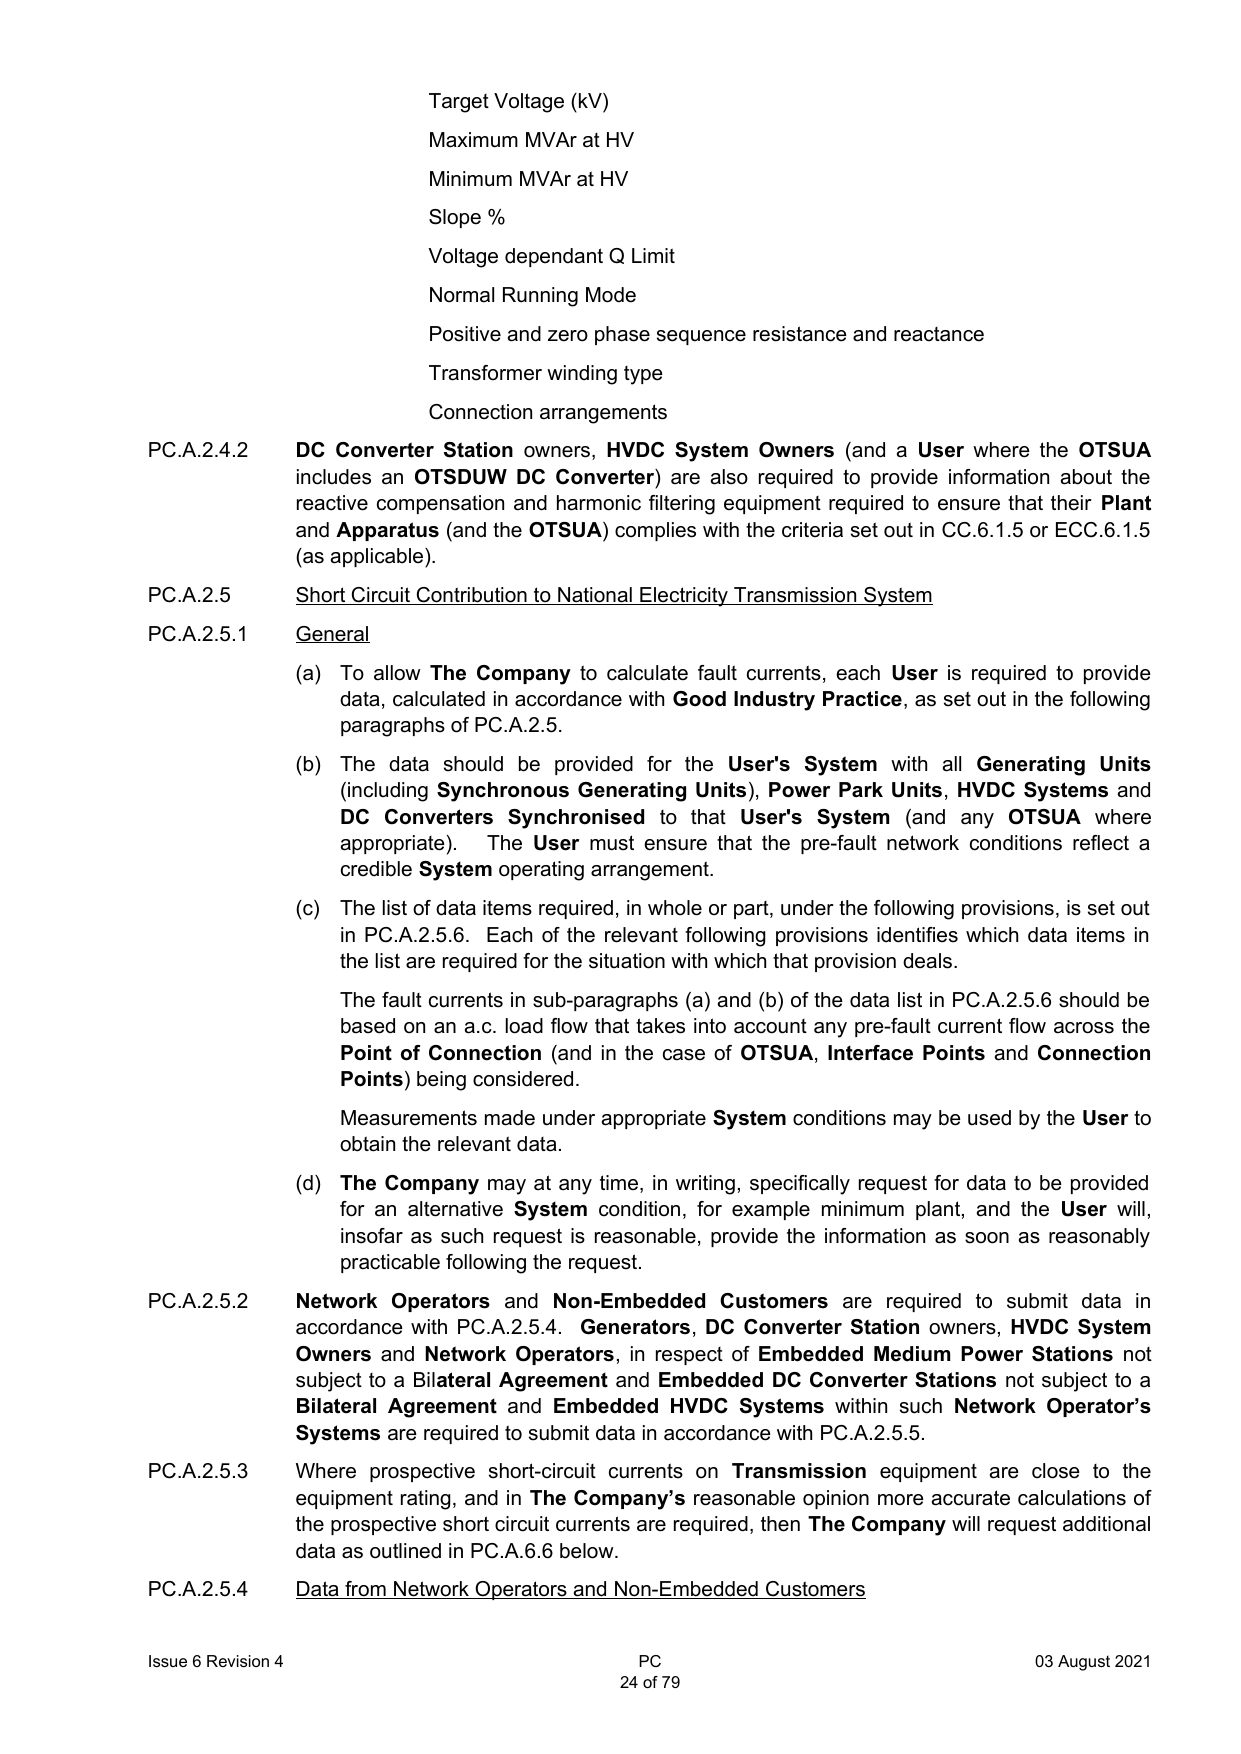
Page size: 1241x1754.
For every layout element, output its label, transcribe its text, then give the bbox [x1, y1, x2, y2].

text Connection arrangements [384, 399, 1152, 423]
text Minimum MVAr at HV [384, 166, 1152, 190]
text Positive and zero phase sequence resistance and reactance [384, 322, 1152, 346]
text Maximum MVAr at HV [384, 127, 1152, 151]
text Target Voltage (kV) [384, 89, 1152, 113]
text (a) To allow The Company to calculate fault currents, each User is required to provide data, calculated in accordance with Good Industry Practice, as set out in the following paragraphs of PC.A.2.5. [295, 660, 1152, 737]
text Normal Running Mode [384, 283, 1152, 307]
text (d) The Company may at any time, in writing, specifically request for data to be provided for an alternative System condition, for example minimum plant, and the User will, insofar as such request is reasonable, provide the information as soon as reasonably practicable following the request. [295, 1171, 1152, 1274]
text Measurements made under appropriate System conditions may be used by the User to obtain the relevant data. [295, 1106, 1152, 1156]
text Slope % [384, 205, 1152, 229]
text PC.A.2.5.1 General [148, 621, 1152, 645]
text Transformer winding type [384, 361, 1152, 384]
text PC.A.2.4.2 DC Converter Station owners, HVDC System Owners (and a User where the OTSUA includes an OTSDUW DC Converter) are also required to provide information about the reactive compensation and harmonic filtering equipment required to ensure that their Plant and Apparatus (and the OTSUA) complies with the criteria set out in CC.6.1.5 or ECC.6.1.5 (as applicable). [148, 438, 1152, 568]
text Voltage dependant Q Limit [384, 244, 1152, 268]
text PC.A.2.5.4 Data from Network Operators and Non-Embedded Customers [148, 1577, 1152, 1601]
text (c) The list of data items required, in whole or part, under the following provisions, is set out in PC.A.2.5.6. Each of the relevant following provisions identifies which data items in the list are required for the situation with which that provision deals. [295, 896, 1152, 973]
text PC.A.2.5.2 Network Operators and Non-Embedded Customers are required to submit data in accordance with PC.A.2.5.4. Generators, DC Converter Station owners, HVDC System Owners and Network Operators, in respect of Embedded Medium Power Stations not subject to a Bilateral Agreement and Embedded DC Converter Stations not subject to a Bilateral Agreement and Embedded HVDC Systems within such Network Operator’s Systems are required to submit data in accordance with PC.A.2.5.5. [148, 1289, 1152, 1444]
text PC.A.2.5.3 Where prospective short-circuit currents on Transmission equipment are close to the equipment rating, and in The Company’s reasonable opinion more accurate calculations of the prospective short circuit currents are required, then The Company will request additional data as outlined in PC.A.6.6 below. [148, 1459, 1152, 1562]
text (b) The data should be provided for the User's System with all Generating Units (including Synchronous Generating Units), Power Park Units, HVDC Systems and DC Converters Synchronised to that User's System (and any OTSUA where appropriate). The User must ensure that the pre-fault network conditions reflect a credible System operating arrangement. [295, 752, 1152, 881]
text The fault currents in sub-paragraphs (a) and (b) of the data list in PC.A.2.5.6 should be based on an a.c. load flow that takes into account any pre-fault current flow across the Point of Connection (and in the case of OTSUA, Interface Points and Connection Points) being considered. [295, 988, 1152, 1091]
text PC.A.2.5 Short Circuit Contribution to National Electricity Transmission System [148, 583, 1152, 607]
